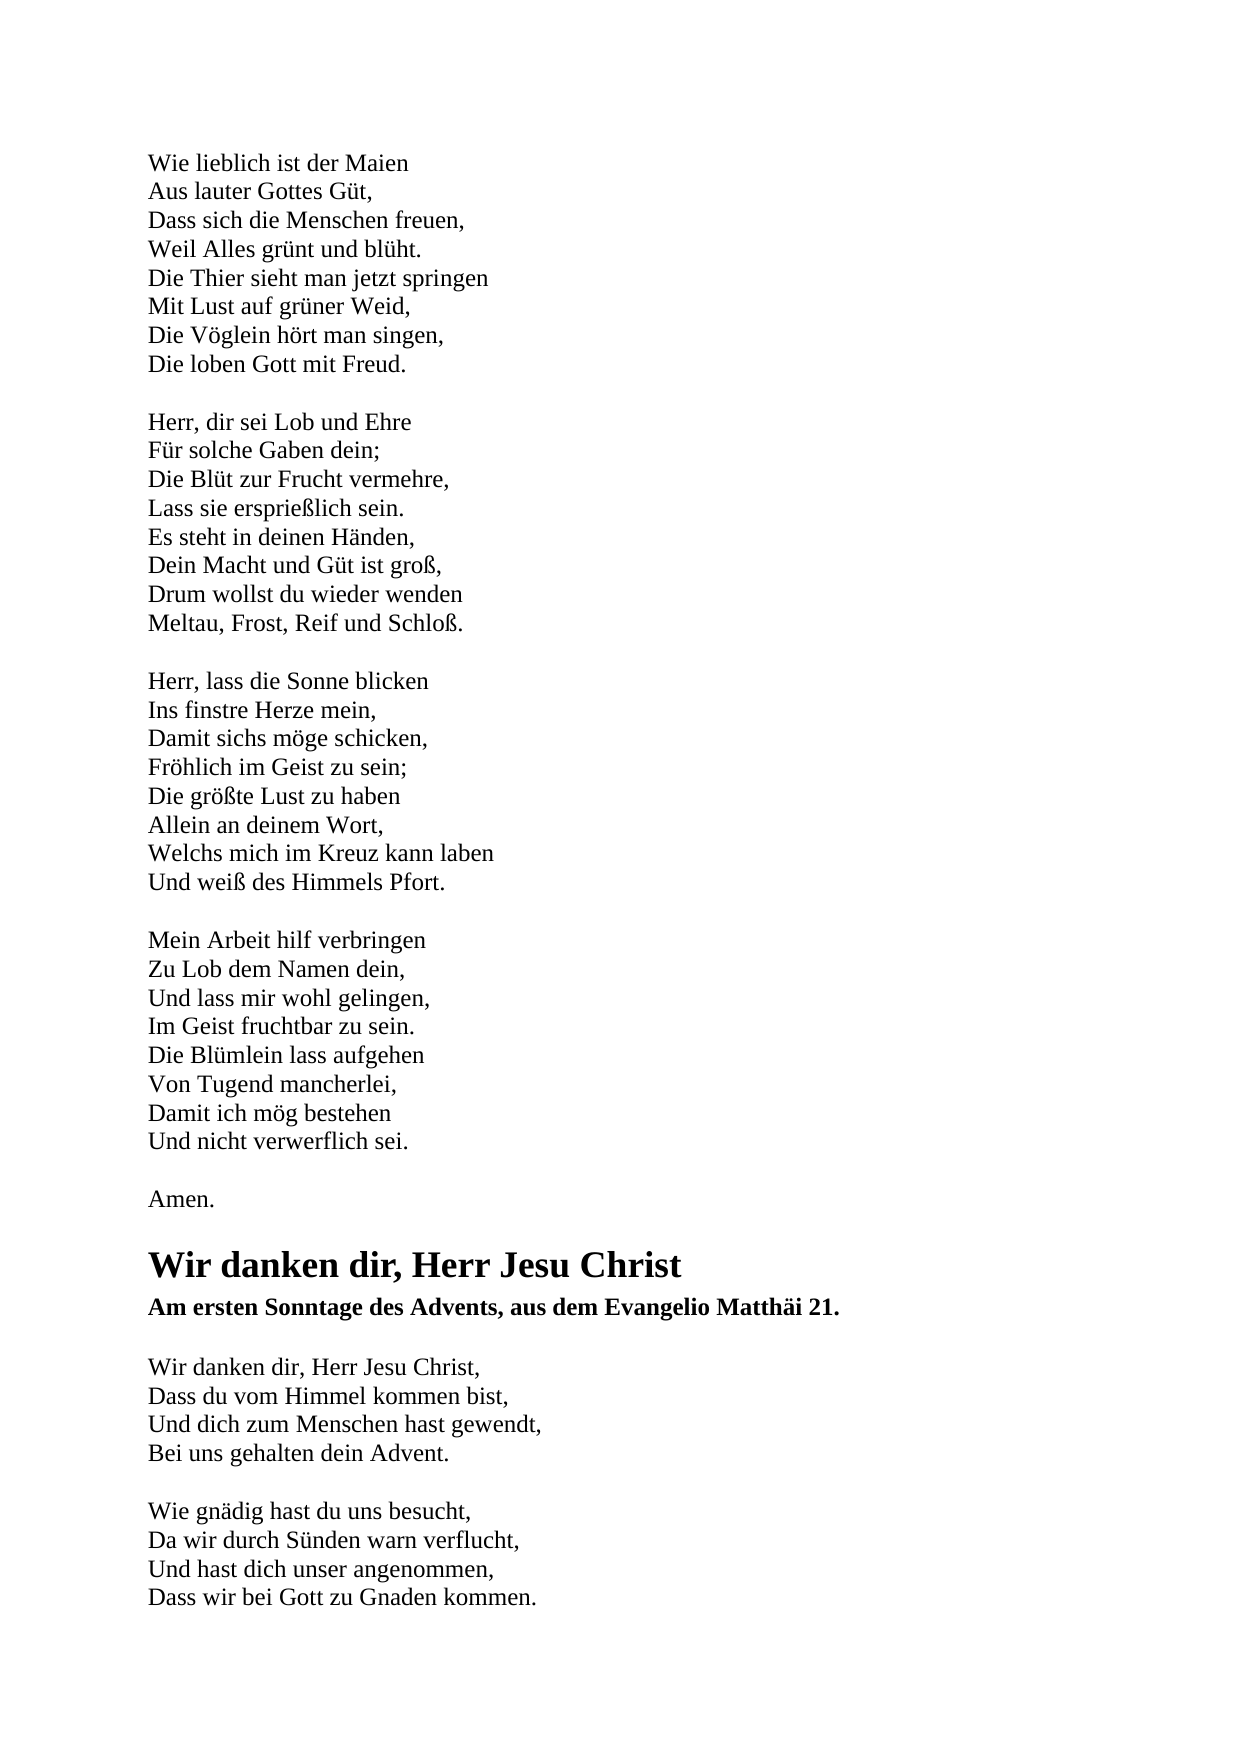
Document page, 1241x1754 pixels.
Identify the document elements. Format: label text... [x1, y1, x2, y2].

text Herr, dir sei Lob und Ehre Für solche Gaben dein; Die Blüt zur Frucht vermehre, Lass sie ersprießlich sein. Es steht in deinen Händen, Dein Macht und Güt ist groß, Drum wollst du wieder wenden Meltau, Frost, Reif und Schloß. [148, 407, 1093, 637]
text Am ersten Sonntage des Advents, aus dem Evangelio Matthäi 21. [148, 1292, 1093, 1321]
text Wir danken dir, Herr Jesu Christ, Dass du vom Himmel kommen bist, Und dich zum Menschen hast gewendt, Bei uns gehalten dein Advent. [148, 1352, 1093, 1467]
text Wie gnädig hast du uns besucht, Da wir durch Sünden warn verflucht, Und hast dich unser angenommen, Dass wir bei Gott zu Gnaden kommen. [148, 1496, 1093, 1611]
text Mein Arbeit hilf verbringen Zu Lob dem Namen dein, Und lass mir wohl gelingen, Im Geist fruchtbar zu sein. Die Blümlein lass aufgehen Von Tugend mancherlei, Damit ich mög bestehen Und nicht verwerflich sei. [148, 925, 1093, 1155]
text Herr, lass die Sonne blicken Ins finstre Herze mein, Damit sichs möge schicken, Fröhlich im Geist zu sein; Die größte Lust zu haben Allein an deinem Wort, Welchs mich im Kreuz kann laben Und weiß des Himmels Pfort. [148, 666, 1093, 896]
text Amen. [148, 1184, 1093, 1213]
text Wie lieblich ist der Maien Aus lauter Gottes Güt, Dass sich die Menschen freuen, Weil Alles grünt und blüht. Die Thier sieht man jetzt springen Mit Lust auf grüner Weid, Die Vöglein hört man singen, Die loben Gott mit Freud. [148, 148, 1093, 378]
subtitle Wir danken dir, Herr Jesu Christ [148, 1242, 1093, 1285]
